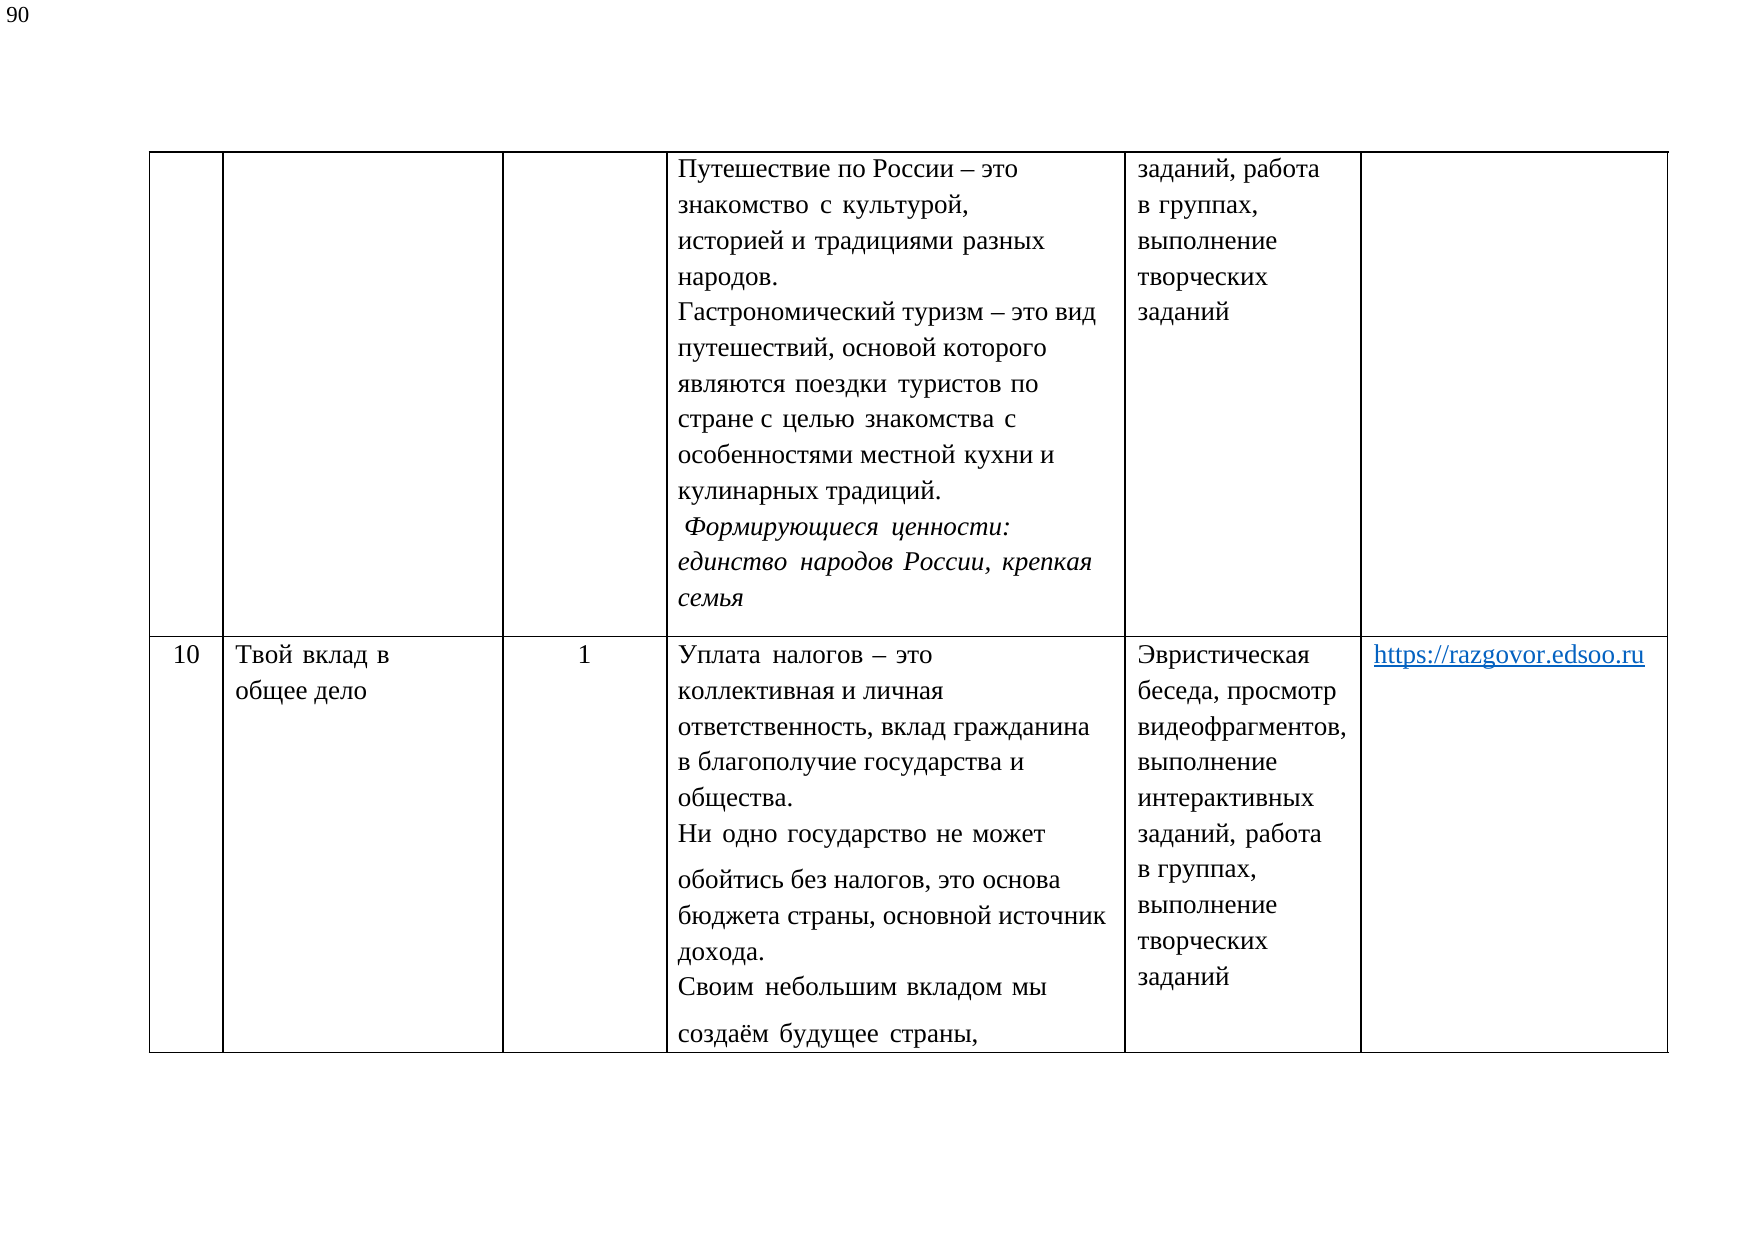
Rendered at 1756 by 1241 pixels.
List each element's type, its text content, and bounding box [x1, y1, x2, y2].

table_header [224, 153, 502, 636]
table_header заданий, работа в группах, выполнение творческих заданий [1126, 153, 1360, 636]
table_cell Твой вклад в общее дело [224, 637, 502, 1052]
table_header [1362, 153, 1667, 636]
table_cell Эвристическая беседа, просмотр видеофрагментов, выполнение интерактивных заданий, работа в группах, выполнение творческих заданий [1126, 637, 1360, 1052]
table_header [504, 153, 666, 636]
table_cell 10 [150, 637, 222, 1052]
table_cell 1 [504, 637, 666, 1052]
table_header [150, 153, 222, 636]
table_header Путешествие по России – это знакомство с культурой, историей и традициями разных народов. Гастрономический туризм – это вид путешествий, основой которого являются поездки туристов по стране с целью знакомства с особенностями местной кухни и кулинарных традиций. Формирующиеся ценности: единство народов России, крепкая семья [668, 153, 1124, 636]
table_cell Уплата налогов – это коллективная и личная ответственность, вклад гражданина в благополучие государства и общества. Ни одно государство не может обойтись без налогов, это основа бюджета страны, основной источник дохода. Своим небольшим вкладом мы создаём будущее страны, [668, 637, 1124, 1052]
table_cell https://razgovor.edsoo.ru [1362, 637, 1667, 1052]
